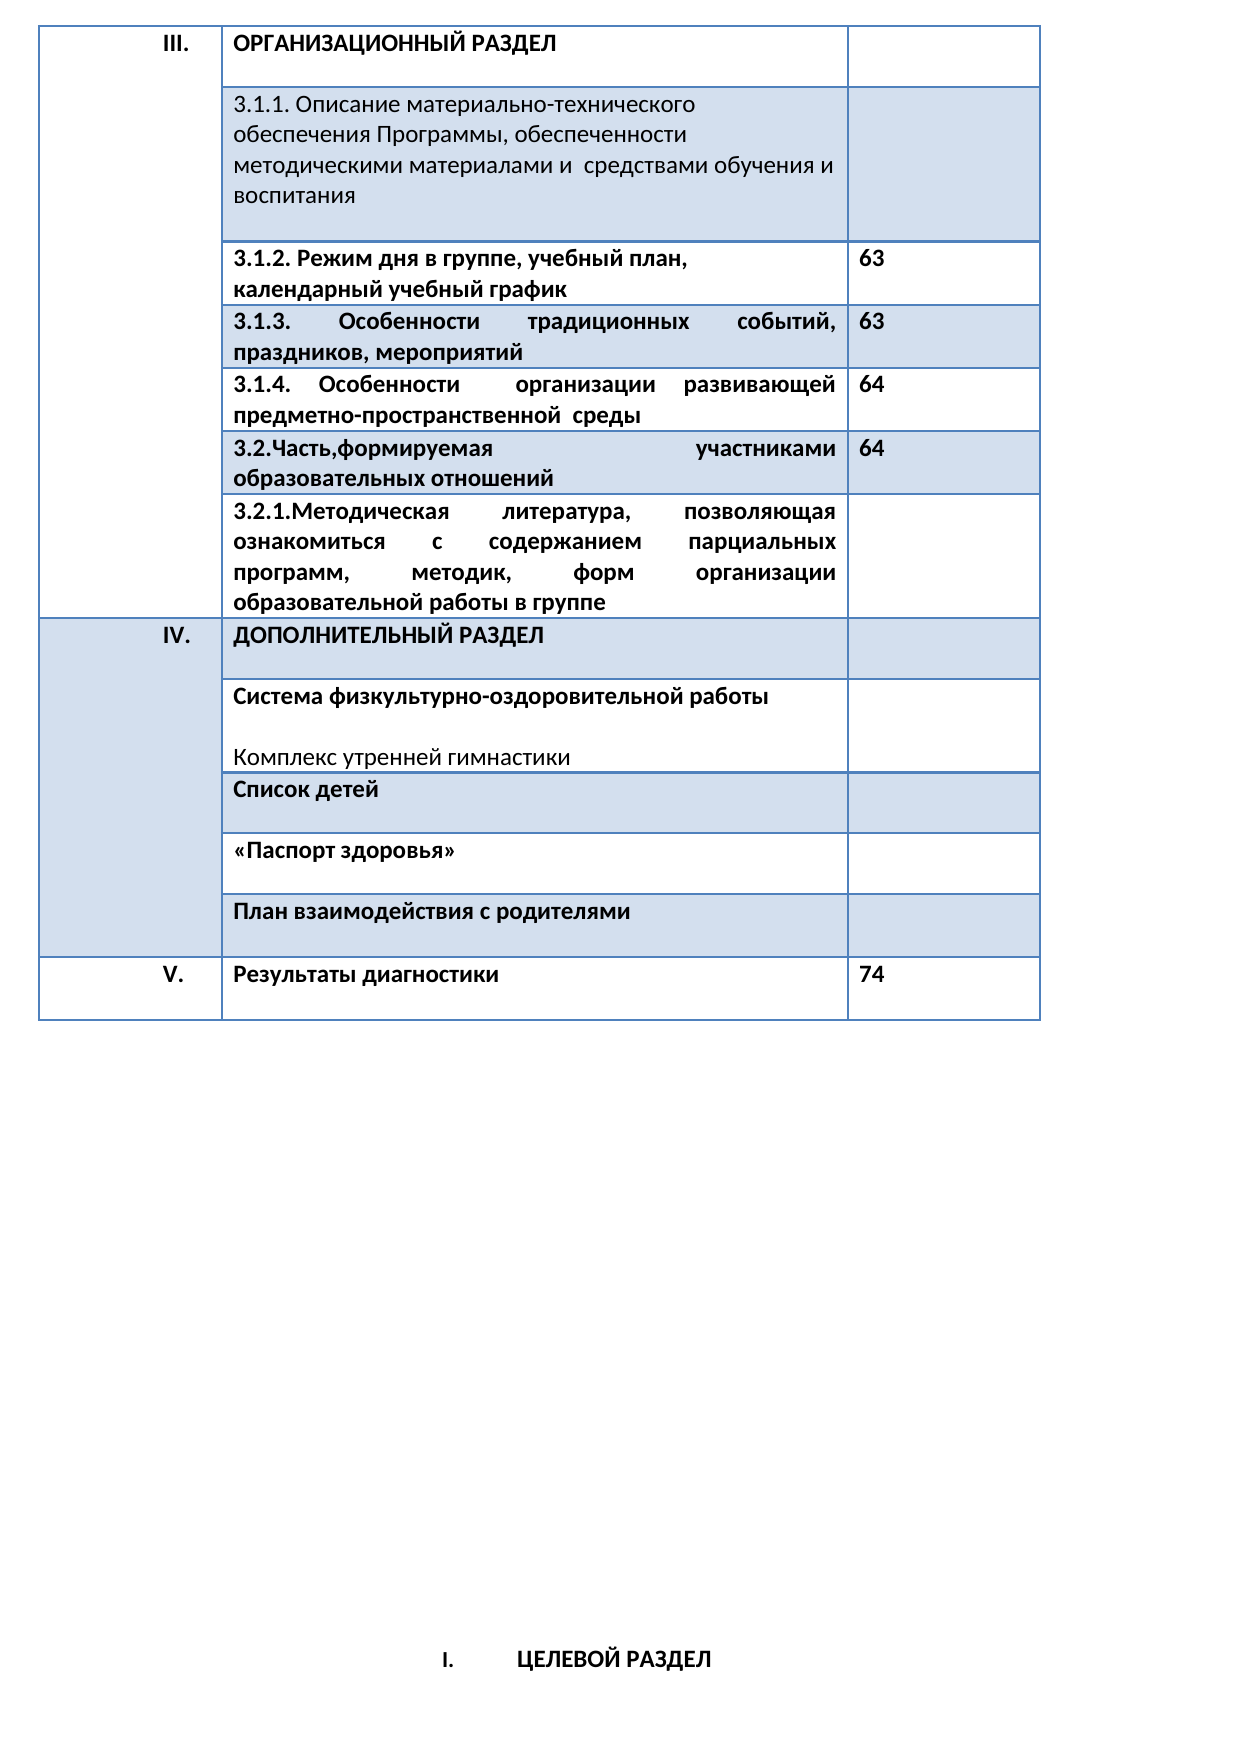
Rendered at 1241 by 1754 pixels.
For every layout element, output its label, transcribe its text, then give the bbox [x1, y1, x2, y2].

table_cell [849, 88, 1039, 240]
table_cell 3.2.Часть,формируемая участниками образовательных отношений [223, 432, 847, 493]
table_cell 3.1.3. Особенности традиционных событий, праздников, мероприятий [223, 306, 847, 367]
table_cell План взаимодействия с родителями [223, 895, 847, 956]
table_cell Результаты диагностики [223, 958, 847, 1019]
table_cell 3.1.1. Описание материально-технического обеспечения Программы, обеспеченности методическими материалами и средствами обучения и воспитания [223, 88, 847, 240]
table_cell Система физкультурно-оздоровительной работы Комплекс утренней гимнастики [223, 680, 847, 771]
table_cell 74 [849, 958, 1039, 1019]
table_cell «Паспорт здоровья» [223, 834, 847, 893]
table_cell [849, 895, 1039, 956]
table_cell [849, 680, 1039, 771]
table_cell [849, 619, 1039, 678]
table_cell 3.1.4. Особенности организации развивающей предметно-пространственной среды [223, 369, 847, 430]
table_cell 63 [849, 306, 1039, 367]
table_cell Список детей [223, 774, 847, 832]
table_cell [849, 834, 1039, 893]
table_cell III. [40, 27, 221, 617]
table_cell 63 [849, 243, 1039, 303]
table_cell 64 [849, 432, 1039, 493]
table_cell ОРГАНИЗАЦИОННЫЙ РАЗДЕЛ [223, 27, 847, 86]
table_cell 64 [849, 369, 1039, 430]
table_cell 3.1.2. Режим дня в группе, учебный план, календарный учебный график [223, 243, 847, 303]
table_cell V. [40, 958, 221, 1019]
table_cell [849, 495, 1039, 617]
list ЦЕЛЕВОЙ РАЗДЕЛ [88, 1643, 1065, 1673]
table_cell ДОПОЛНИТЕЛЬНЫЙ РАЗДЕЛ [223, 619, 847, 678]
table_cell 3.2.1.Методическая литература, позволяющая ознакомиться с содержанием парциальных программ, методик, форм организации образовательной работы в группе [223, 495, 847, 617]
table_cell IV. [40, 619, 221, 956]
table_cell [849, 774, 1039, 832]
table_cell [849, 27, 1039, 86]
